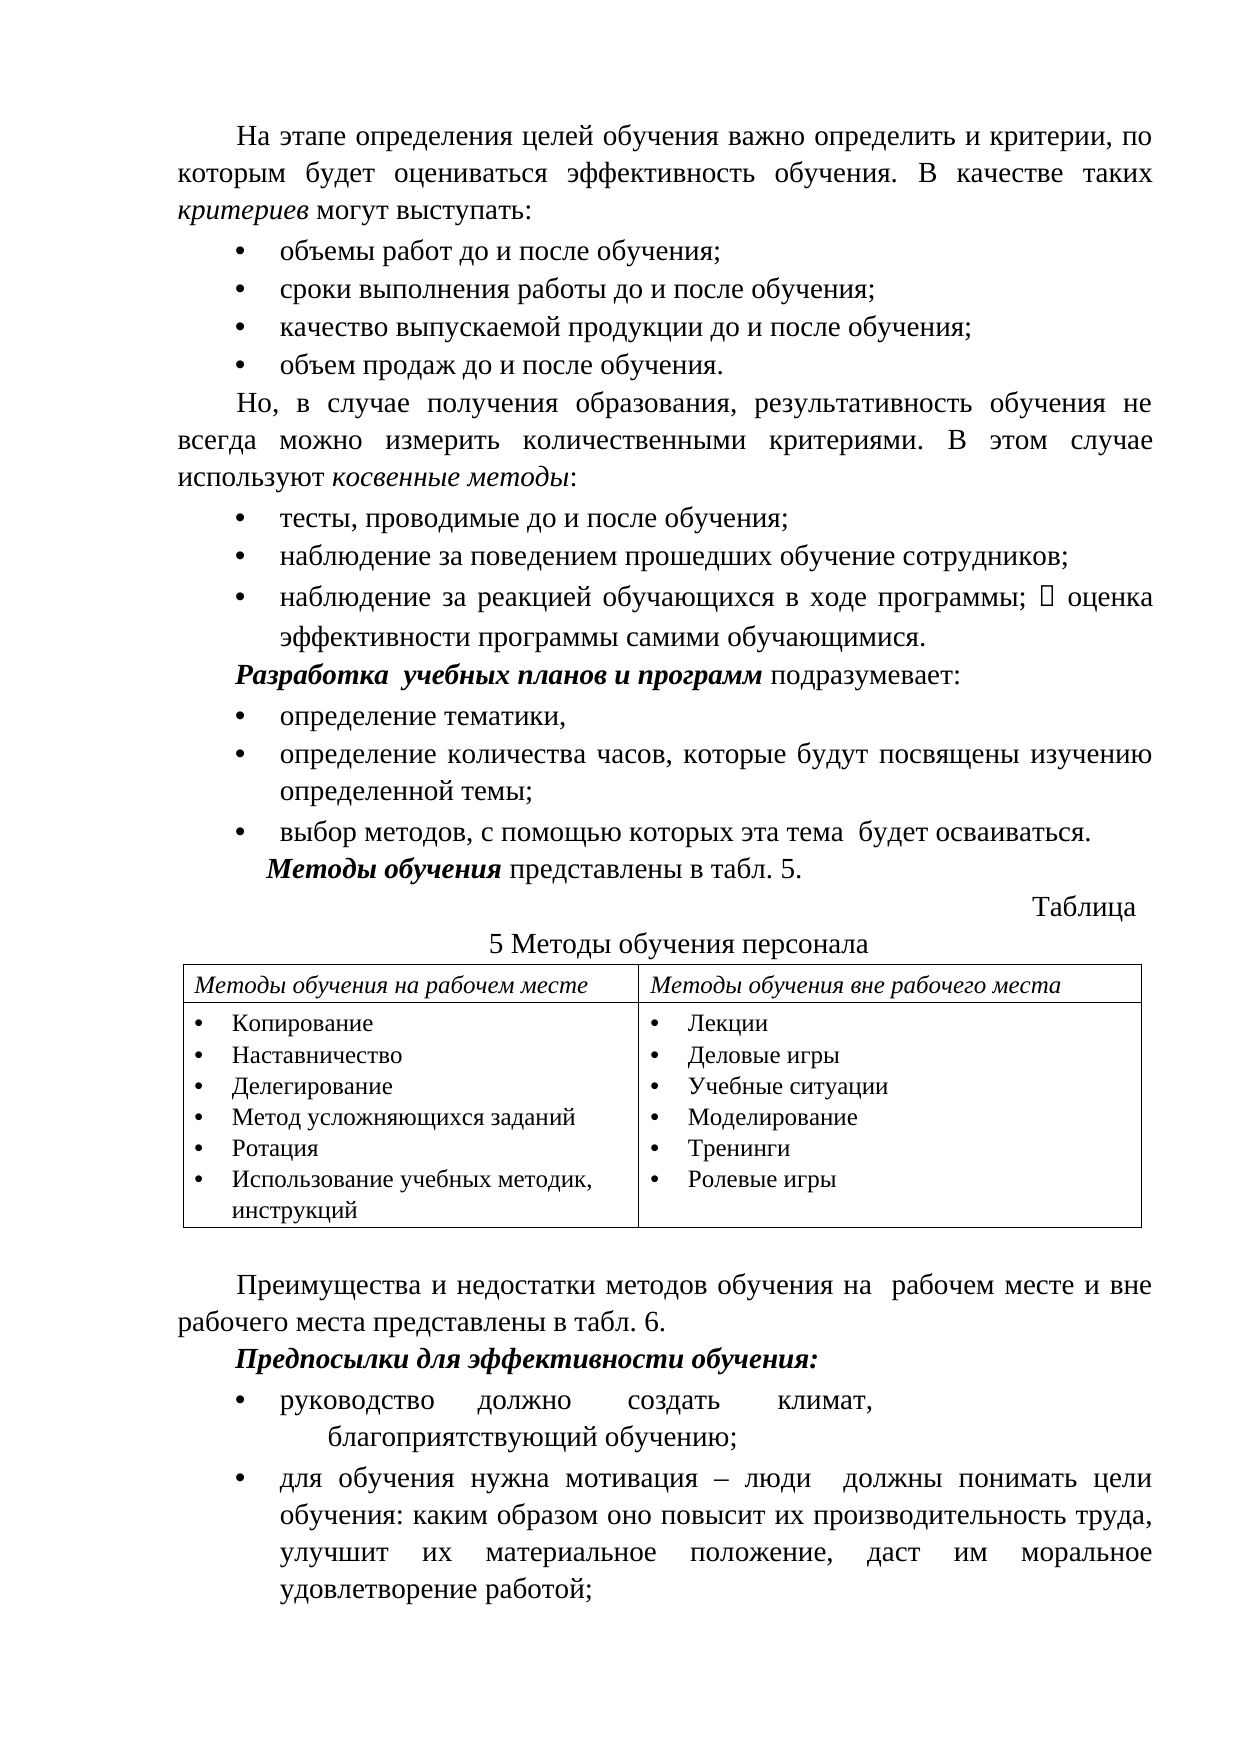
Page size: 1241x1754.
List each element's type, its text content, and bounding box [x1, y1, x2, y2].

table_header Методы обучения на рабочем месте [184, 965, 638, 1002]
list наблюдение за поведением прошедших обучение сотрудников; [235, 538, 1153, 572]
list определение тематики, [235, 698, 1153, 731]
list объем продаж до и после обучения. [235, 347, 1153, 381]
text Преимущества и недостатки методов обучения на рабочем месте и вне рабочего места представлены в табл. 6. [177, 1267, 1153, 1337]
text Но, в случае получения образования, результативность обучения не всегда можно измерить количественными критериями. В этом случае используют косвенные методы: [177, 385, 1153, 493]
list качество выпускаемой продукции до и после обучения; [235, 309, 1153, 343]
text Таблица 5 Методы обучения персонала [489, 889, 1153, 960]
list сроки выполнения работы до и после обучения; [235, 271, 1153, 305]
table_header Методы обучения вне рабочего места [639, 965, 1141, 1002]
list для обучения нужна мотивация – люди должны понимать цели обучения: каким образом оно повысит их производительность труда, улучшит их материальное положение, даст им моральное удовлетворение работой; [235, 1460, 1153, 1605]
text Предпосылки для эффективности обучения: [235, 1342, 1153, 1375]
list объемы работ до и после обучения; [235, 233, 1153, 267]
table_cell Копирование Наставничество Делегирование Метод усложняющихся заданий Ротация Использование учебных методик, инструкций [184, 1003, 638, 1227]
table_cell Лекции Деловые игры Учебные ситуации Моделирование Тренинги Ролевые игры [639, 1003, 1141, 1227]
text На этапе определения целей обучения важно определить и критерии, по которым будет оцениваться эффективность обучения. В качестве таких критериев могут выступать: [177, 118, 1153, 226]
list определение количества часов, которые будут посвящены изучению определенной темы; [235, 736, 1153, 806]
list наблюдение за реакцией обучающихся в ходе программы;  оценка эффективности программы самими обучающимися. [235, 576, 1153, 653]
list выбор методов, с помощью которых эта тема будет осваиваться. [235, 813, 1153, 847]
text Методы обучения представлены в табл. 5. [266, 851, 1153, 885]
text Разработка учебных планов и программ подразумевает: [235, 657, 1153, 690]
list тесты, проводимые до и после обучения; [235, 500, 1153, 534]
list руководство должно создать климат, благоприятствующий обучению; [235, 1382, 1153, 1453]
